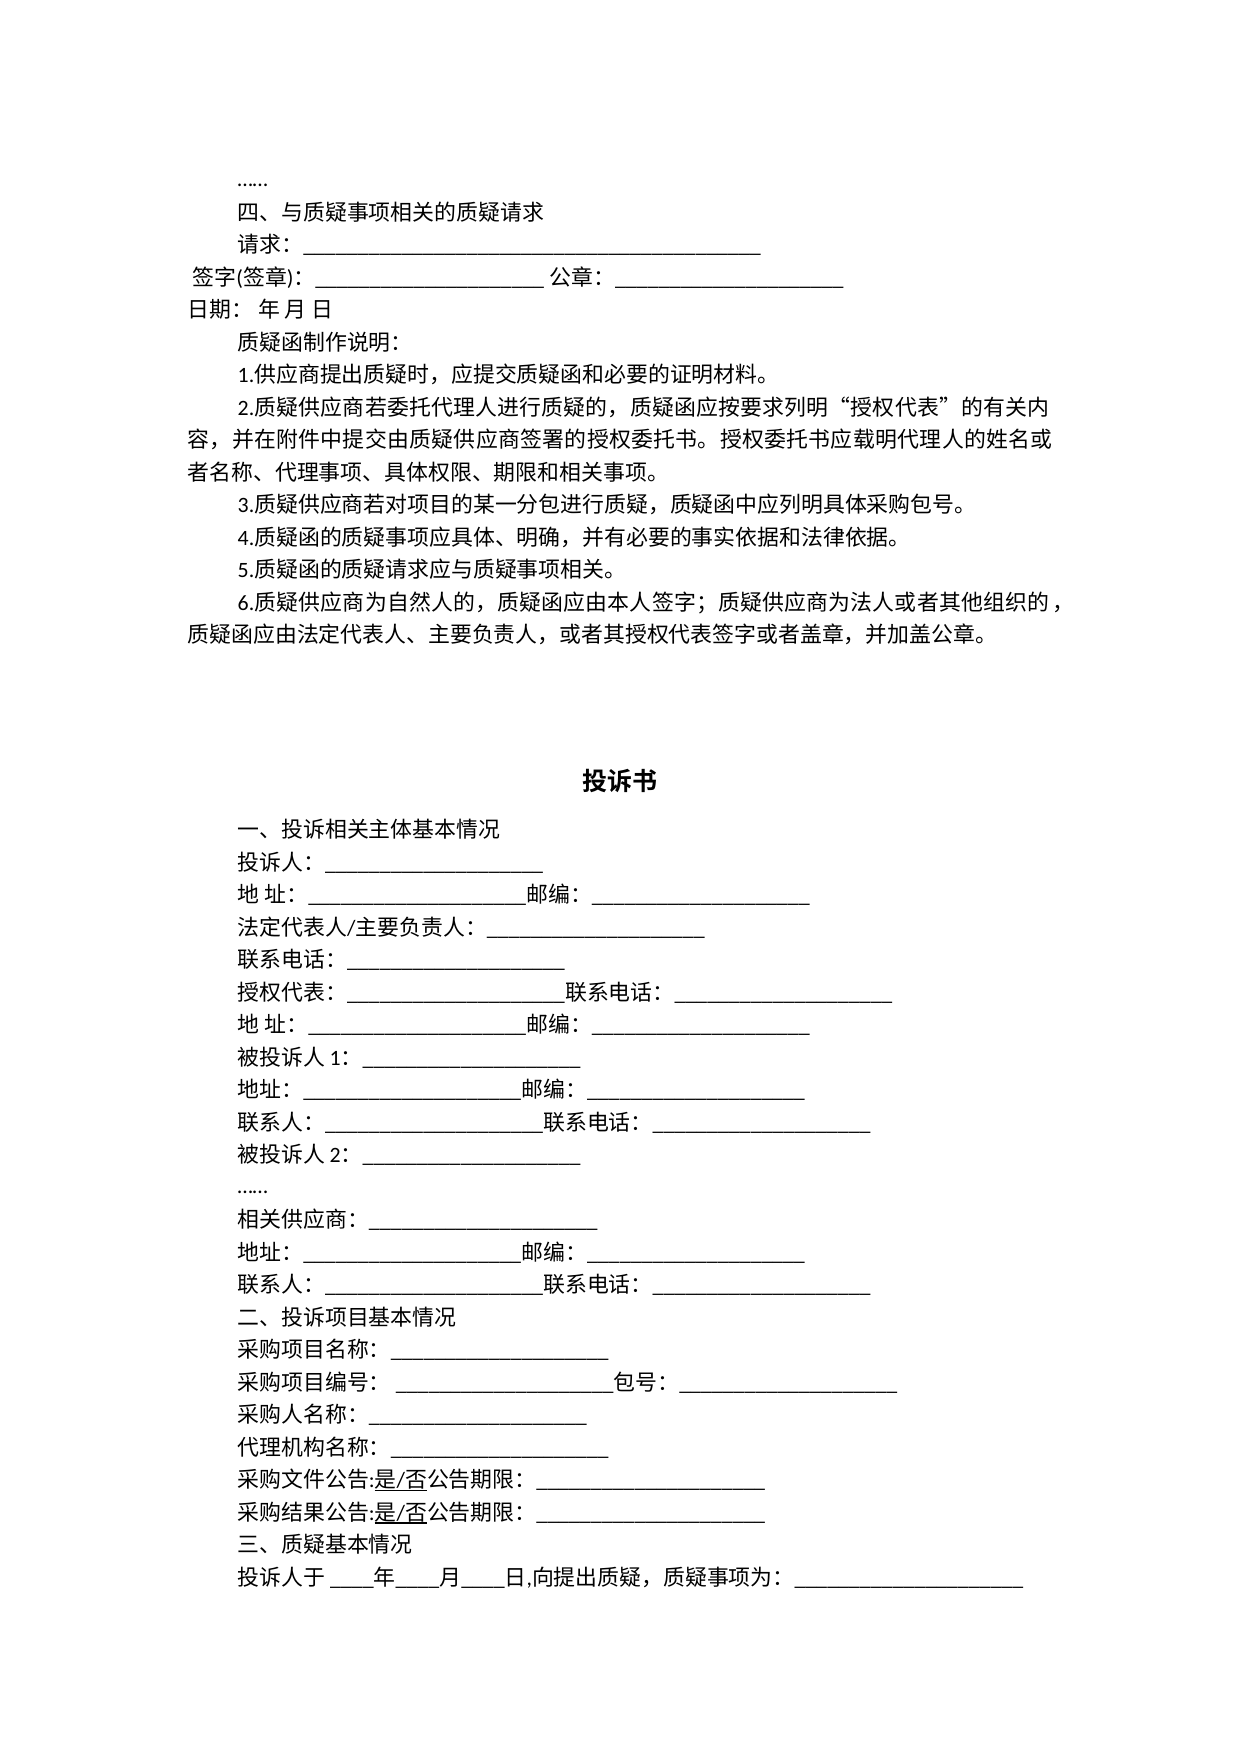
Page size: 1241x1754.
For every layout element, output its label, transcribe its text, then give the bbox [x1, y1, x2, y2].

text 代理机构名称：____________________ [187, 1429, 1053, 1462]
text …… [187, 162, 1053, 194]
text 2.质疑供应商若委托代理人进行质疑的，质疑函应按要求列明“授权代表”的有关内容，并在附件中提交由质疑供应商签署的授权委托书。授权委托书应载明代理人的姓名或者名称、代理事项、具体权限、期限和相关事项。 [187, 389, 1053, 487]
text 地址：____________________邮编：____________________ [187, 1234, 1053, 1267]
text 二、投诉项目基本情况 [187, 1299, 1053, 1332]
text 投诉人：____________________ [187, 844, 1053, 877]
text 四、与质疑事项相关的质疑请求 [187, 194, 1053, 227]
text 一、投诉相关主体基本情况 [187, 812, 1053, 844]
text 5.质疑函的质疑请求应与质疑事项相关。 [187, 552, 1053, 584]
text 授权代表：____________________联系电话：____________________ [187, 974, 1053, 1007]
text 日期： 年 月 日 [187, 292, 1053, 324]
text 地 址：____________________邮编：____________________ [187, 877, 1053, 909]
text 6.质疑供应商为自然人的，质疑函应由本人签字；质疑供应商为法人或者其他组织的，质疑函应由法定代表人、主要负责人，或者其授权代表签字或者盖章，并加盖公章。 [187, 584, 1053, 649]
text 被投诉人1：____________________ [187, 1039, 1053, 1072]
text 采购项目名称：____________________ [187, 1332, 1053, 1364]
text 3.质疑供应商若对项目的某一分包进行质疑，质疑函中应列明具体采购包号。 [187, 487, 1053, 519]
text …… [187, 1169, 1053, 1202]
text 三、质疑基本情况 [187, 1527, 1053, 1559]
text 采购文件公告:是/否公告期限：_____________________ [187, 1462, 1053, 1494]
text 地 址：____________________邮编：____________________ [187, 1007, 1053, 1039]
text 采购结果公告:是/否公告期限：_____________________ [187, 1494, 1053, 1527]
text 采购项目编号： ____________________包号：____________________ [187, 1364, 1053, 1397]
text 投诉人于 ____年____月____日,向提出质疑，质疑事项为：_____________________ [187, 1559, 1053, 1592]
text 1.供应商提出质疑时，应提交质疑函和必要的证明材料。 [187, 357, 1053, 389]
text 请求：__________________________________________ [187, 227, 1053, 259]
text 地址：____________________邮编：____________________ [187, 1072, 1053, 1104]
text 被投诉人2：____________________ [187, 1137, 1053, 1169]
text 质疑函制作说明： [187, 324, 1053, 357]
text 采购人名称：____________________ [187, 1397, 1053, 1429]
text 4.质疑函的质疑事项应具体、明确，并有必要的事实依据和法律依据。 [187, 519, 1053, 552]
text 签字(签章)：_____________________ 公章：_____________________ [187, 259, 1053, 292]
text 法定代表人/主要负责人：____________________ [187, 909, 1053, 942]
text 联系人：____________________联系电话：____________________ [187, 1104, 1053, 1137]
text 联系电话：____________________ [187, 942, 1053, 974]
text 投诉书 [187, 747, 1053, 812]
text 相关供应商：_____________________ [187, 1202, 1053, 1234]
text 联系人：____________________联系电话：____________________ [187, 1267, 1053, 1299]
